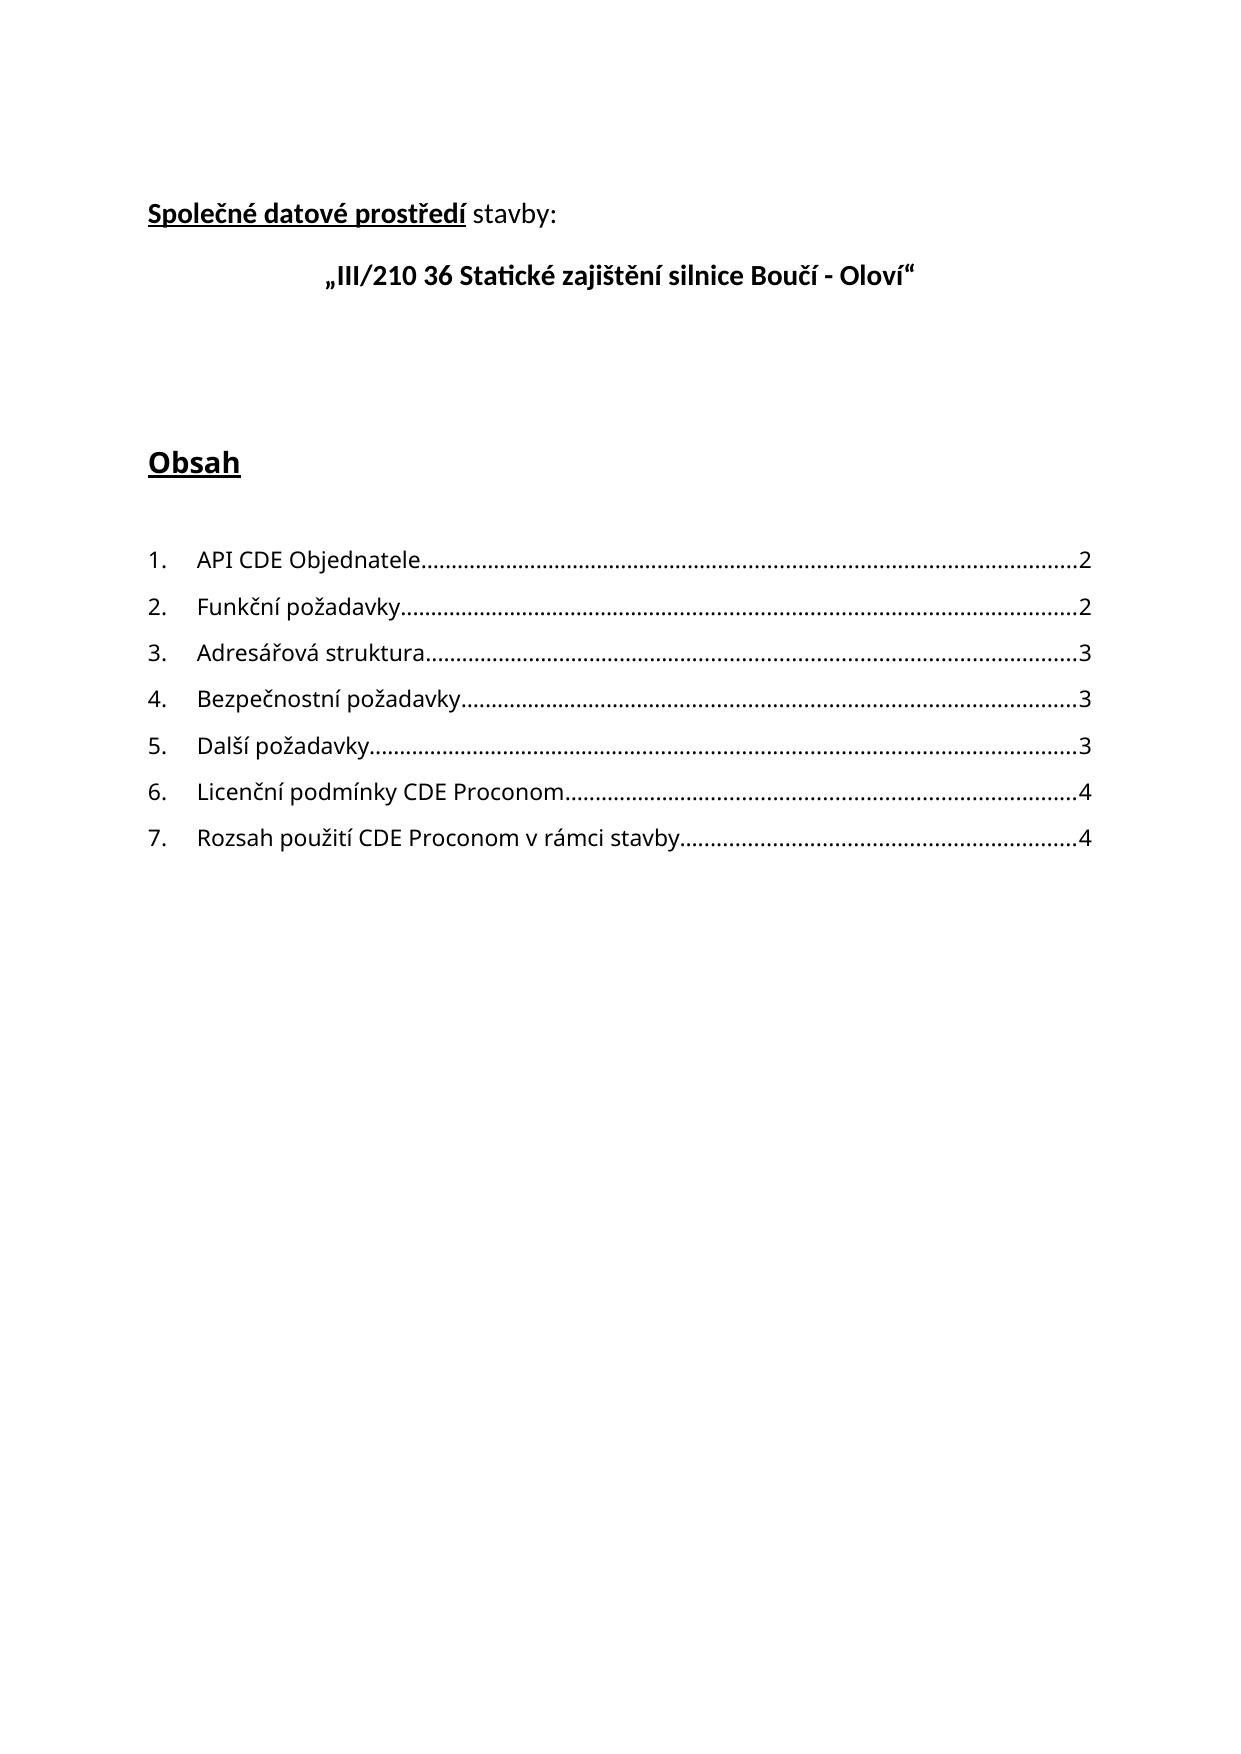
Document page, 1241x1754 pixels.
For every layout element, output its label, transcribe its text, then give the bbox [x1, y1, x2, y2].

text Společné datové prostředí stavby: [148, 195, 1093, 230]
text „III/210 36 Statické zajištění silnice Boučí - Oloví“ [148, 257, 1093, 292]
